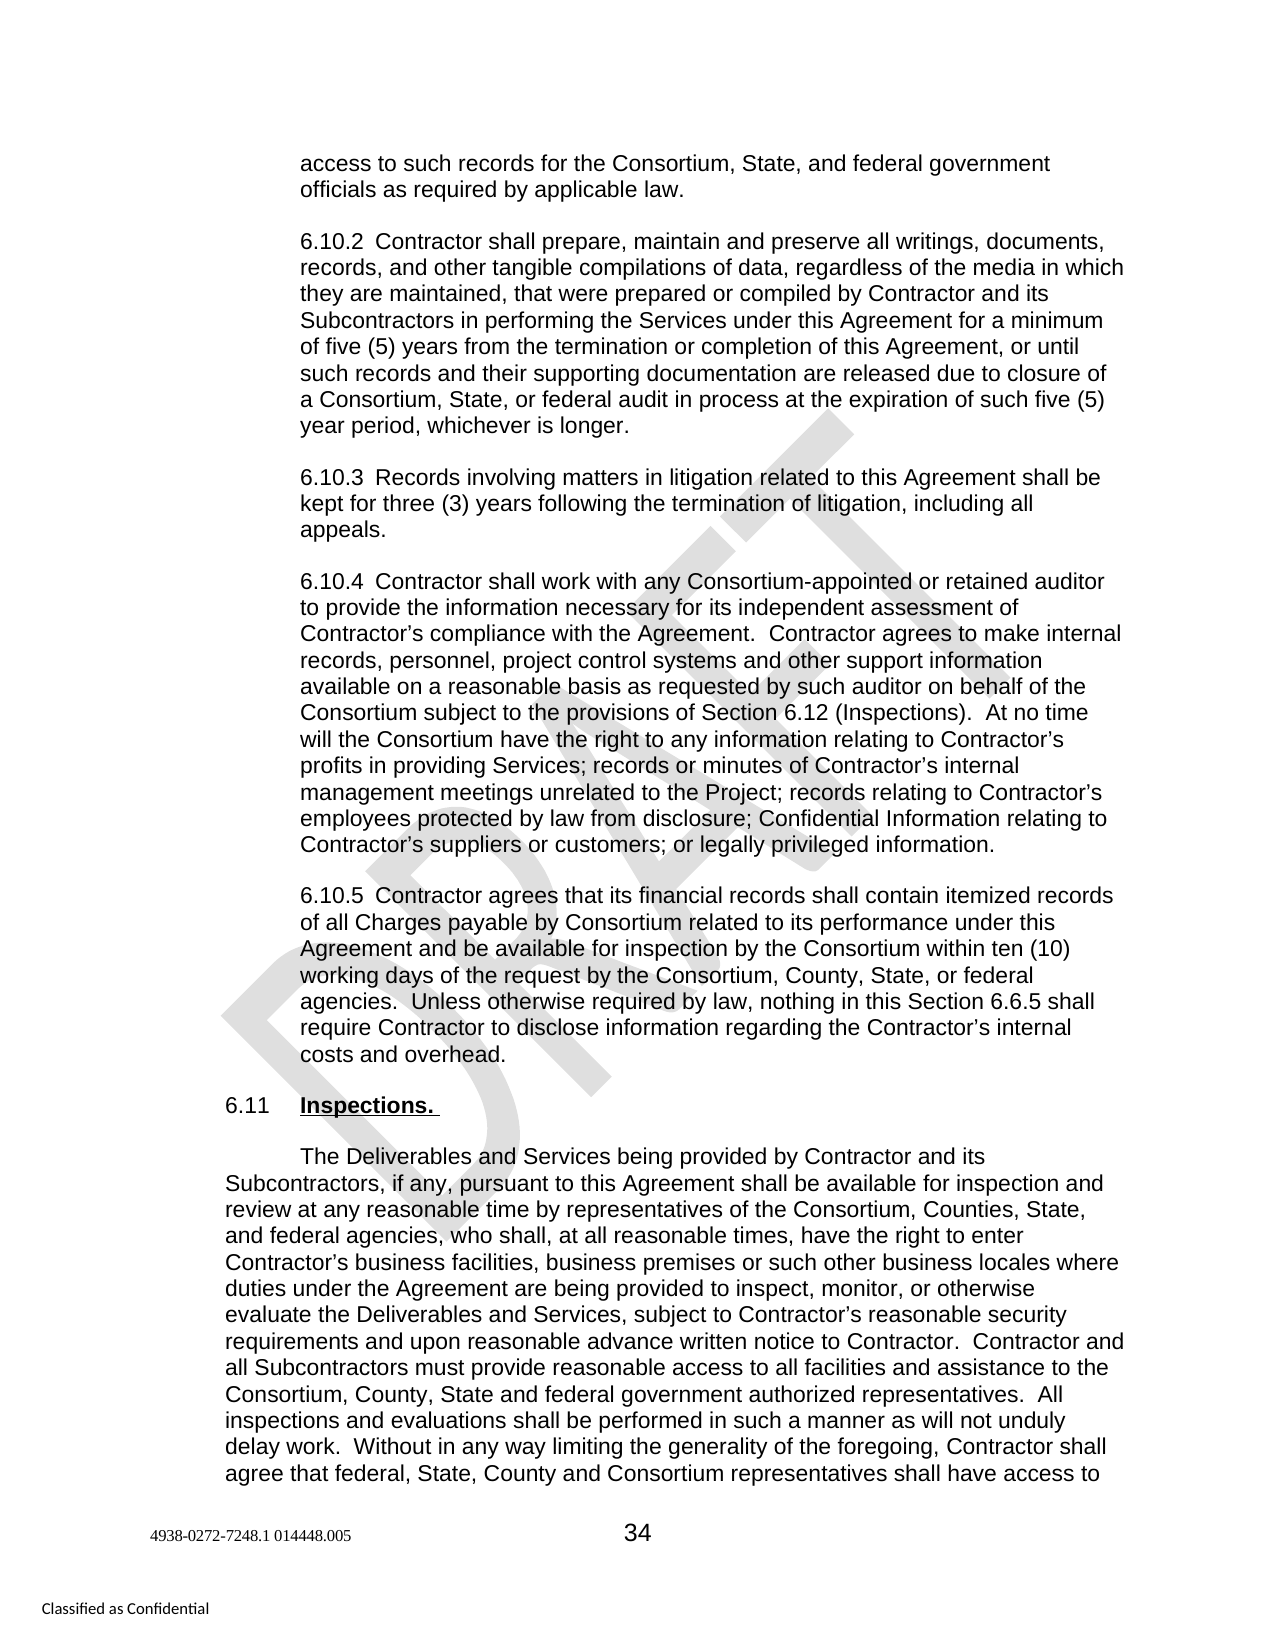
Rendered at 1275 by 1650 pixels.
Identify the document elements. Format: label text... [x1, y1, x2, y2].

text Records involving matters in litigation related to this Agreement shall be kept for three (3) years following the termination of litigation, including all appeals. [300, 463, 1125, 543]
text Inspections. [225, 1092, 1125, 1118]
text Contractor agrees that its financial records shall contain itemized records of all Charges payable by Consortium related to its performance under this Agreement and be available for inspection by the Consortium within ten (10) working days of the request by the Consortium, County, State, or federal agencies. Unless otherwise required by law, nothing in this Section 6.6.5 shall require Contractor to disclose information regarding the Contractor’s internal costs and overhead. [300, 882, 1125, 1067]
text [300, 150, 1125, 203]
text Contractor shall prepare, maintain and preserve all writings, documents, records, and other tangible compilations of data, regardless of the media in which they are maintained, that were prepared or compiled by Contractor and its Subcontractors in performing the Services under this Agreement for a minimum of five (5) years from the termination or completion of this Agreement, or until such records and their supporting documentation are released due to closure of a Consortium, State, or federal audit in process at the expiration of such five (5) year period, whichever is longer. [300, 228, 1125, 438]
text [225, 1143, 1125, 1486]
text Contractor shall work with any Consortium-appointed or retained auditor to provide the information necessary for its independent assessment of Contractor’s compliance with the Agreement. Contractor agrees to make internal records, personnel, project control systems and other support information available on a reasonable basis as requested by such auditor on behalf of the Consortium subject to the provisions of Section 6.12 (Inspections). At no time will the Consortium have the right to any information relating to Contractor’s profits in providing Services; records or minutes of Contractor’s internal management meetings unrelated to the Project; records relating to Contractor’s employees protected by law from disclosure; Confidential Information relating to Contractor’s suppliers or customers; or legally privileged information. [300, 568, 1125, 857]
